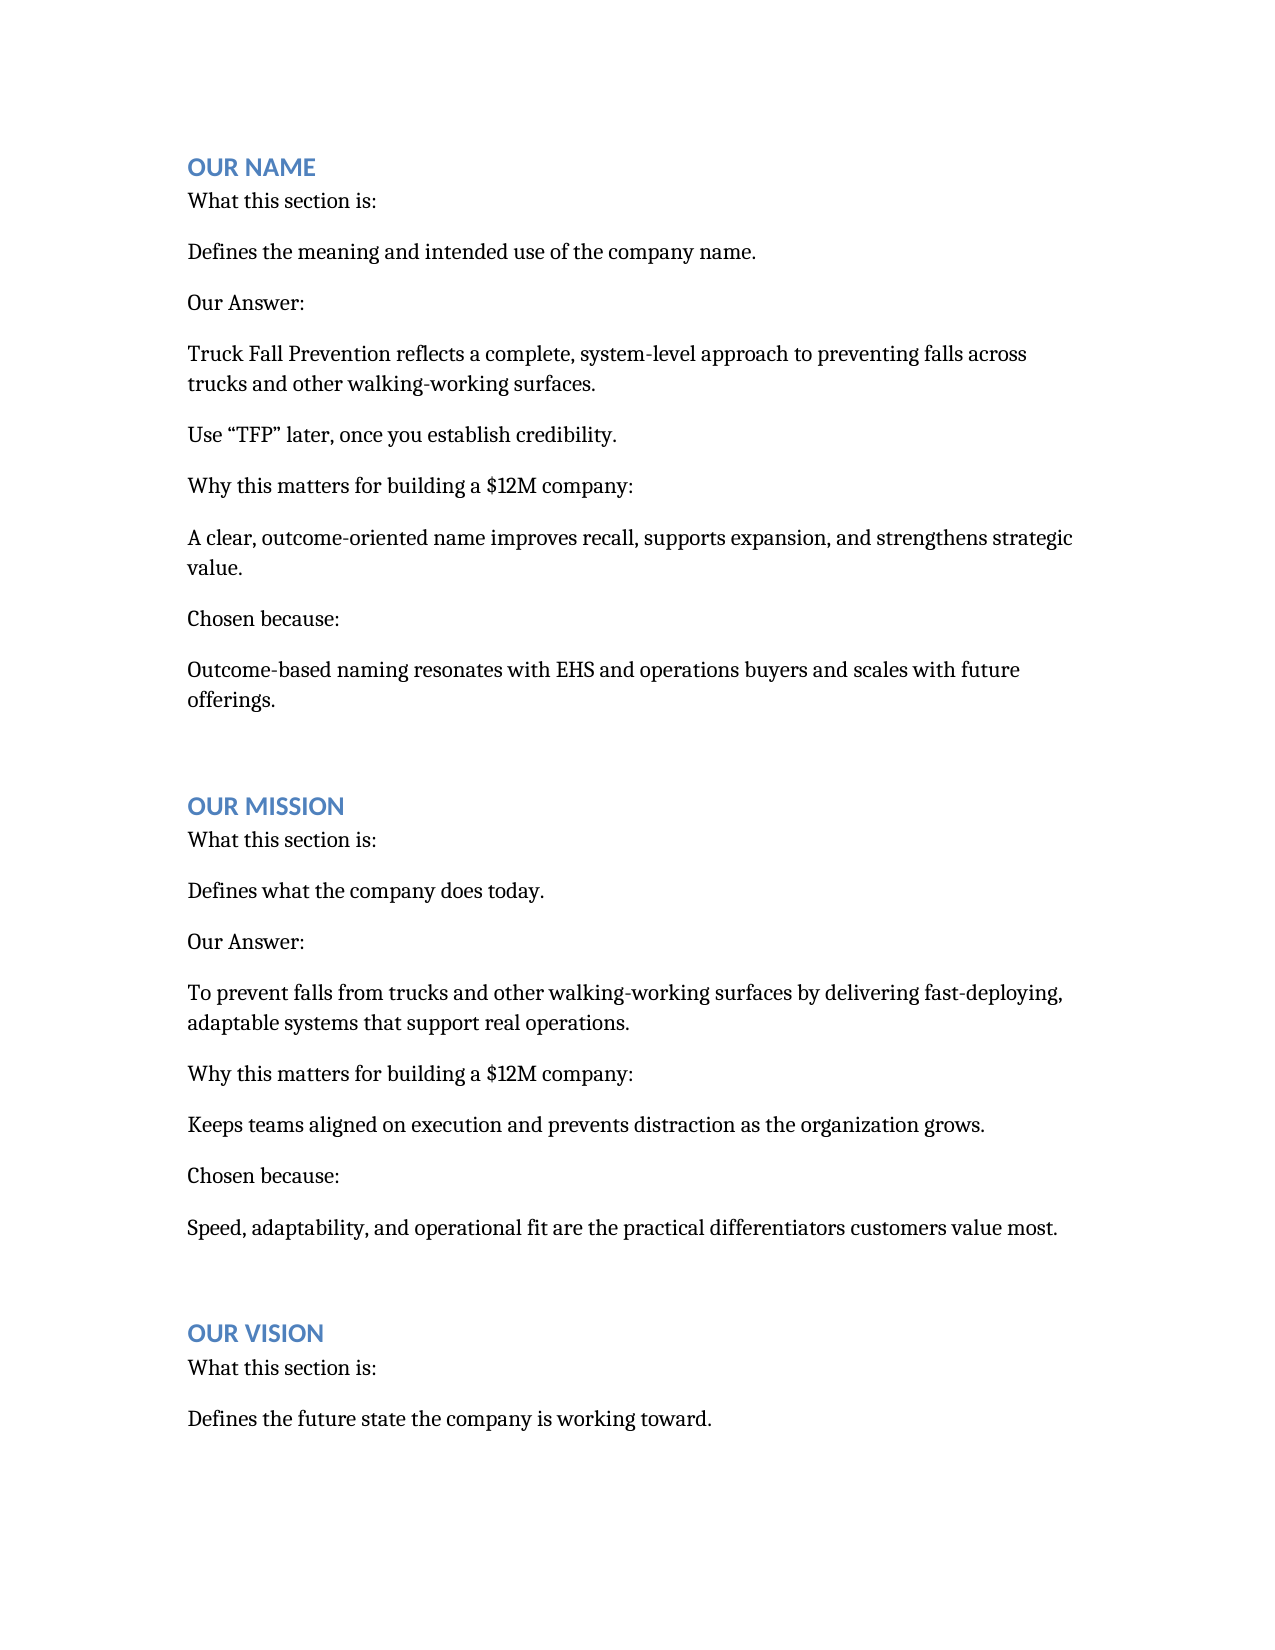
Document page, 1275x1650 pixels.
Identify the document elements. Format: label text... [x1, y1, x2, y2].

text Our Answer: [187, 929, 1087, 955]
text Outcome-based naming resonates with EHS and operations buyers and scales with future offerings. [187, 657, 1087, 713]
text Why this matters for building a $12M company: [187, 473, 1087, 500]
text Keeps teams aligned on execution and prevents distraction as the organization grows. [187, 1112, 1087, 1139]
subtitle OUR NAME [187, 150, 1087, 183]
subtitle OUR VISION [187, 1316, 1087, 1349]
text Why this matters for building a $12M company: [187, 1061, 1087, 1088]
text Chosen because: [187, 1163, 1087, 1190]
text Speed, adaptability, and operational fit are the practical differentiators customers value most. [187, 1214, 1087, 1241]
subtitle OUR MISSION [187, 789, 1087, 822]
text Defines the meaning and intended use of the company name. [187, 239, 1087, 265]
text To prevent falls from trucks and other walking-working surfaces by delivering fast-deploying, adaptable systems that support real operations. [187, 980, 1087, 1037]
text Our Answer: [187, 290, 1087, 316]
text Use “TFP” later, once you establish credibility. [187, 422, 1087, 449]
text What this section is: [187, 827, 1087, 853]
text Defines the future state the company is working toward. [187, 1405, 1087, 1432]
text A clear, outcome-oriented name improves recall, supports expansion, and strengthens strategic value. [187, 524, 1087, 581]
text Defines what the company does today. [187, 878, 1087, 904]
text What this section is: [187, 1354, 1087, 1381]
text Chosen because: [187, 606, 1087, 632]
text What this section is: [187, 188, 1087, 214]
text Truck Fall Prevention reflects a complete, system-level approach to preventing falls across trucks and other walking-working surfaces. [187, 341, 1087, 398]
